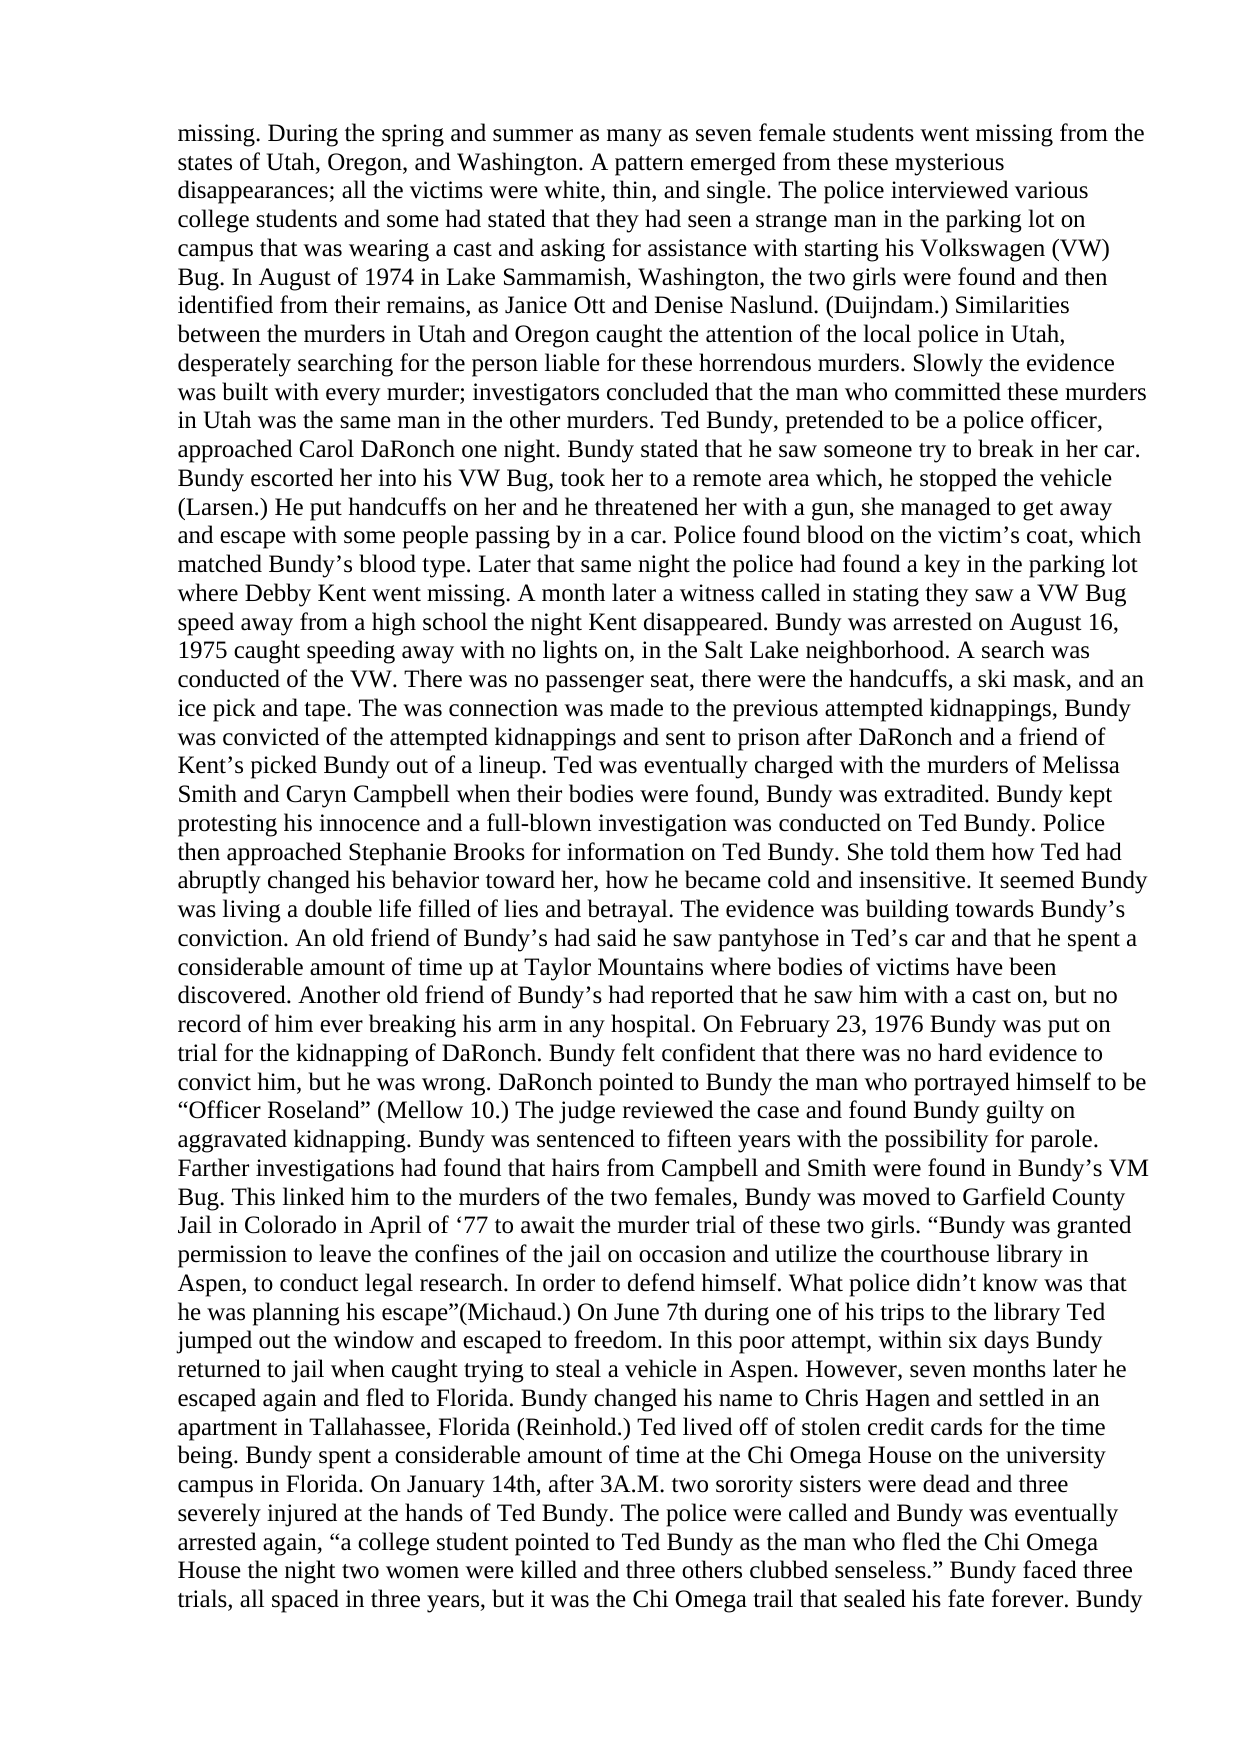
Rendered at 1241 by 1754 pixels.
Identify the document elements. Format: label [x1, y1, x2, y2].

text [177, 118, 1152, 1613]
